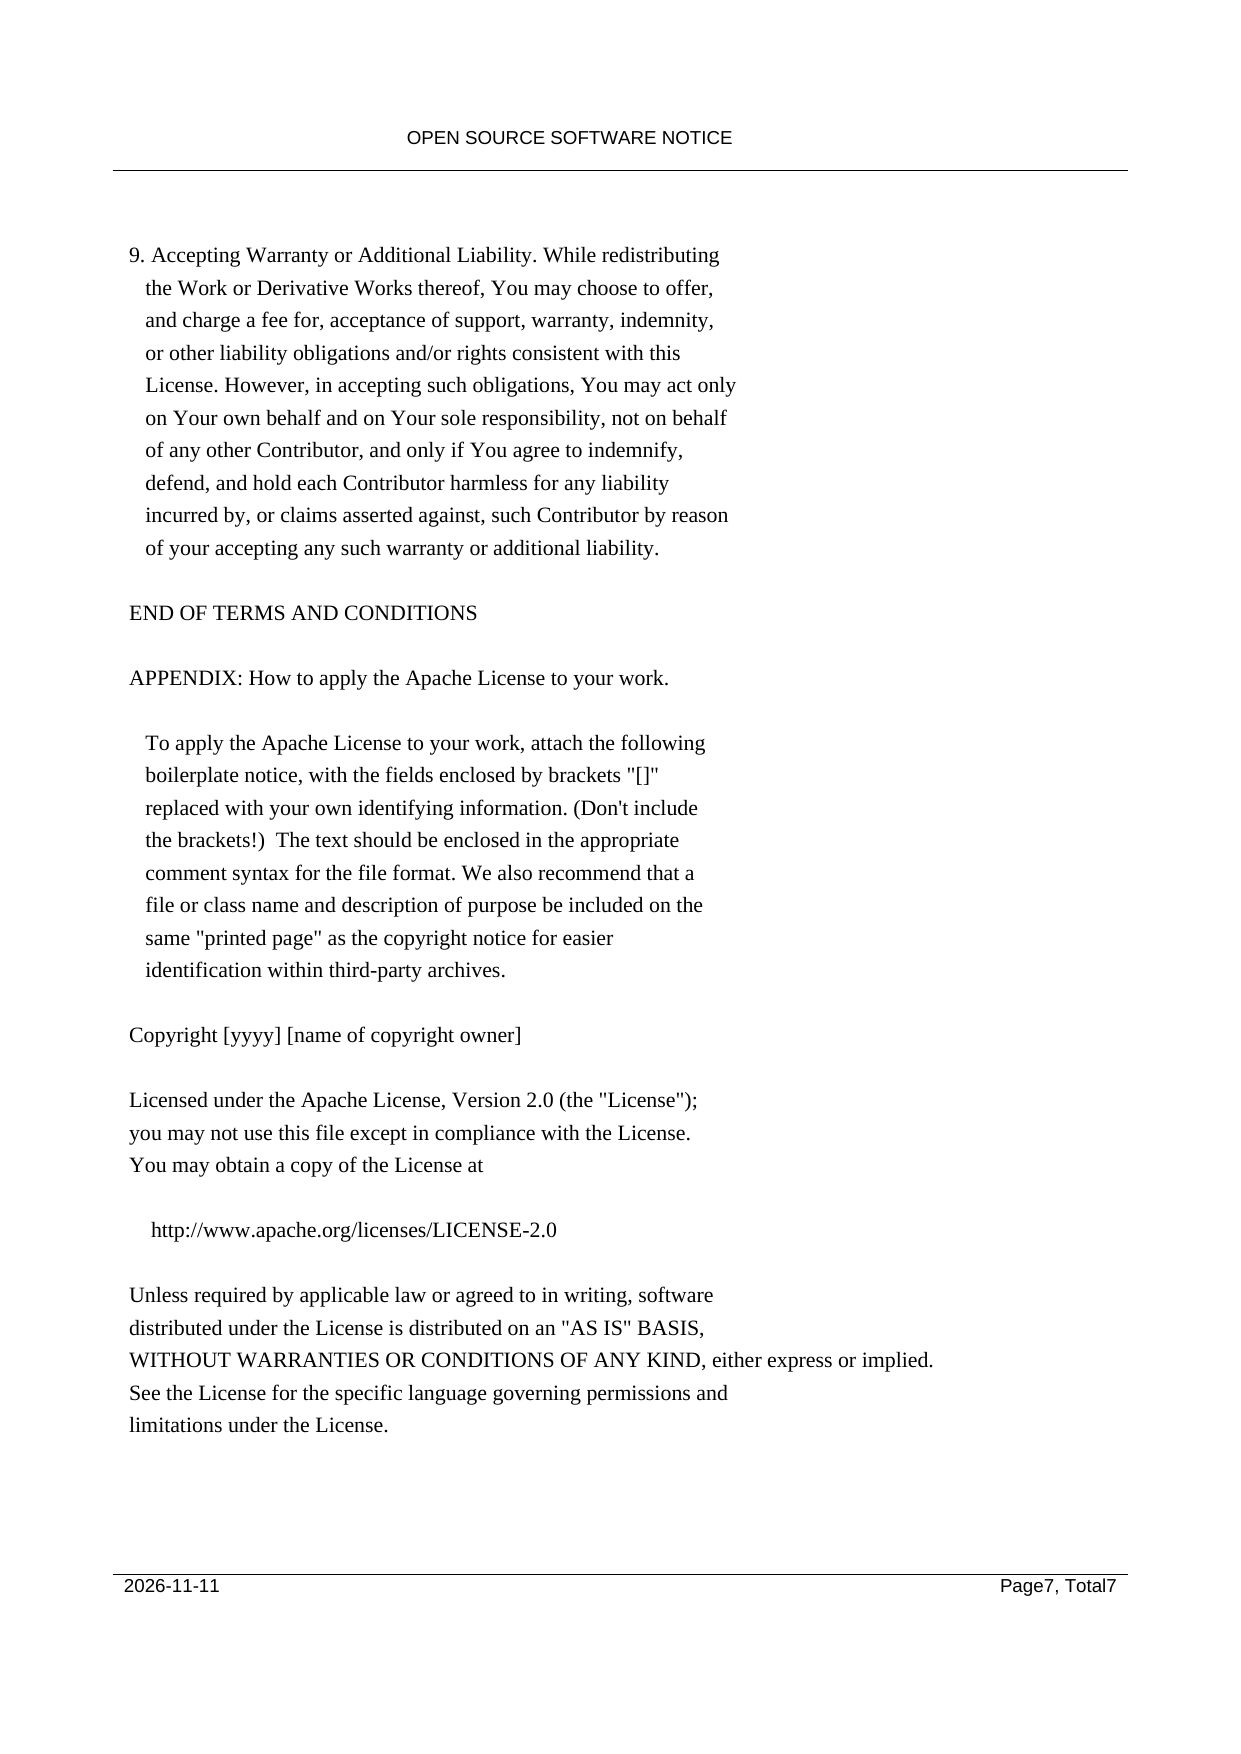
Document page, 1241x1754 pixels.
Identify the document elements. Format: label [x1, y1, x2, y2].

text [112, 206, 1128, 1441]
